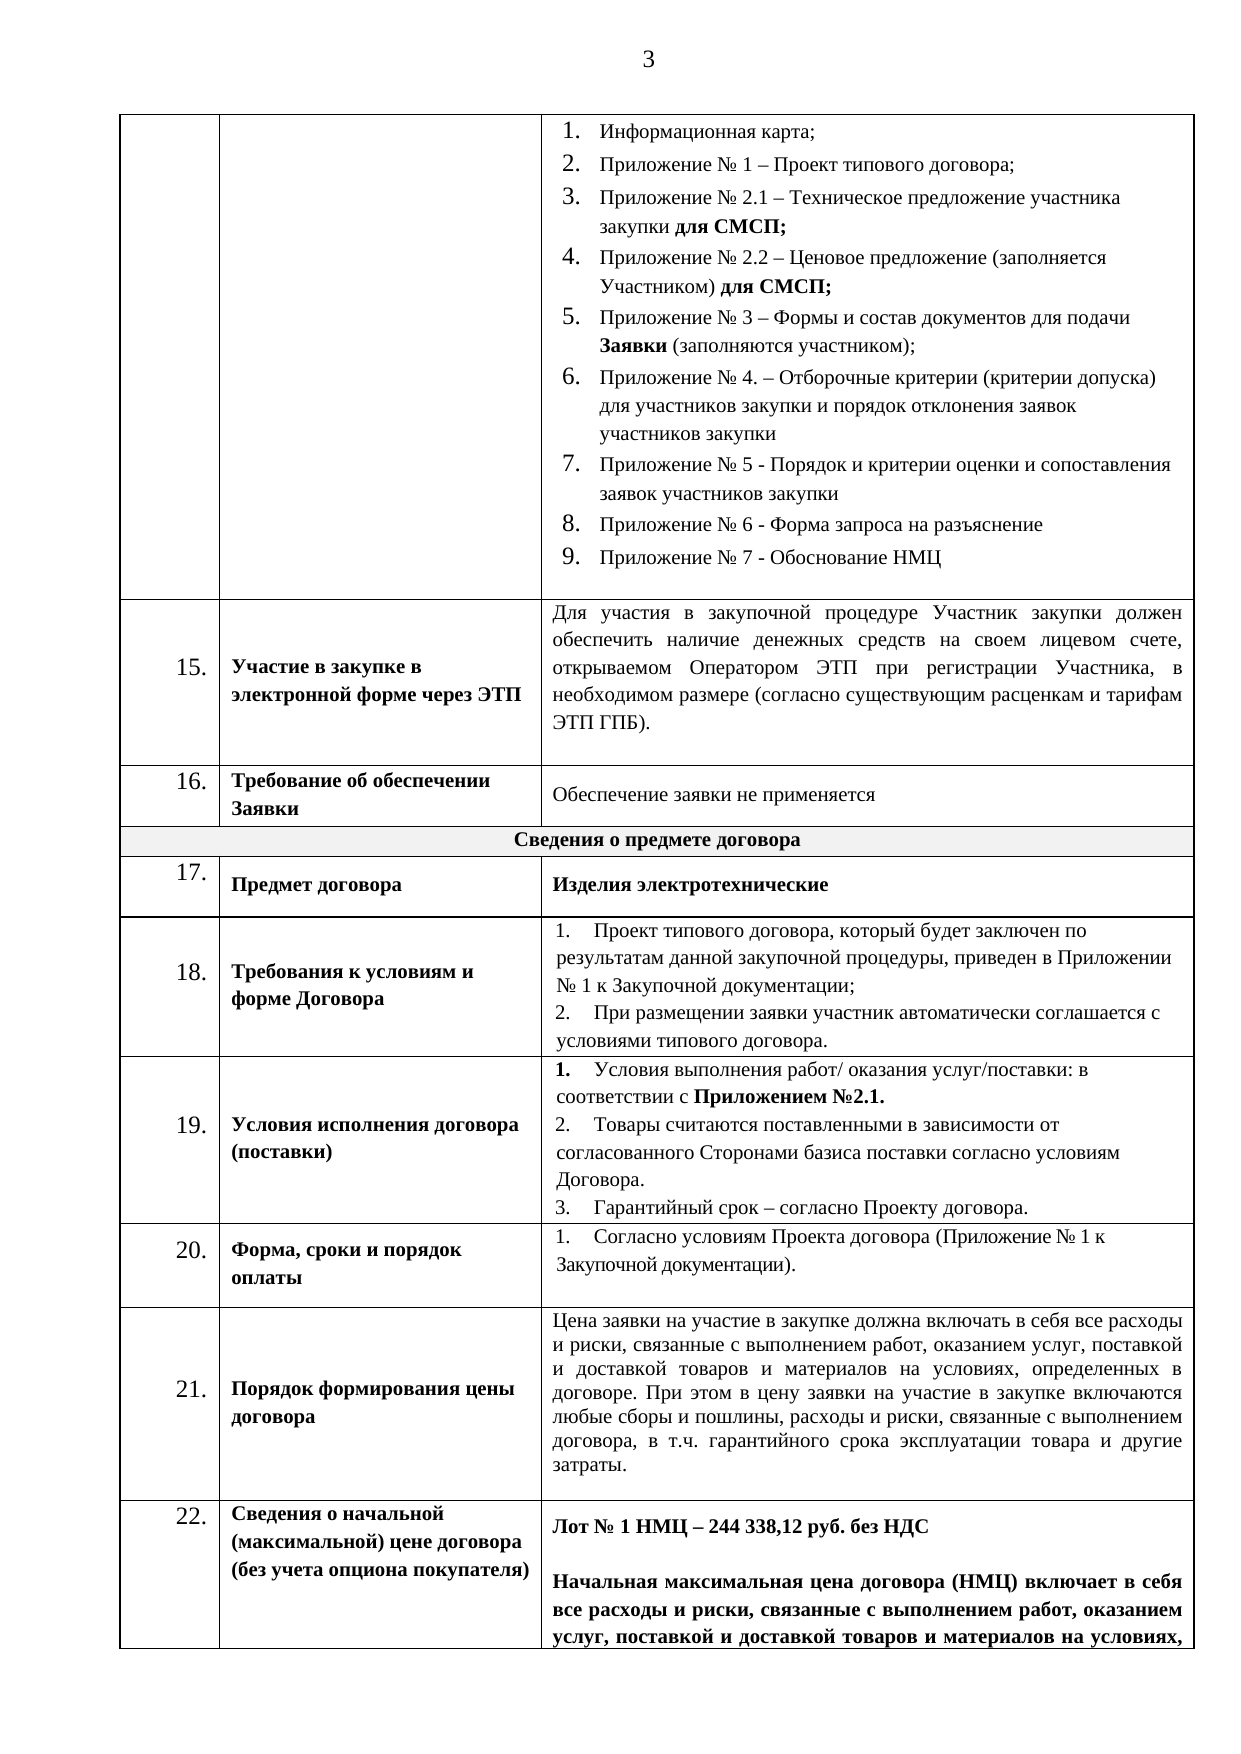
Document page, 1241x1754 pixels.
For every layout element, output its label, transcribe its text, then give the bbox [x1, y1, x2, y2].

table_cell [121, 1224, 219, 1307]
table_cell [220, 115, 541, 598]
table_cell [121, 1057, 219, 1223]
table_cell Изделия электротехнические [542, 857, 1193, 916]
table_cell Форма, сроки и порядок оплаты [220, 1224, 541, 1307]
table_cell Требование об обеспечении Заявки [220, 766, 541, 826]
table_cell Обеспечение заявки не применяется [542, 766, 1193, 826]
table_cell Предмет договора [220, 857, 541, 916]
table_cell Согласно условиям Проекта договора (Приложение № 1 к Закупочной документации). [542, 1224, 1193, 1307]
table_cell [542, 1501, 1193, 1648]
table_cell Сведения о предмете договора [121, 827, 1193, 856]
table_cell [121, 766, 219, 826]
table_cell Условия выполнения работ/ оказания услуг/поставки: в соответствии с Приложением №2.1. Товары считаются поставленными в зависимости от согласованного Сторонами базиса поставки согласно условиям Договора. Гарантийный срок – согласно Проекту договора. [542, 1057, 1193, 1223]
table_cell Цена заявки на участие в закупке должна включать в себя все расходы и риски, связанные с выполнением работ, оказанием услуг, поставкой и доставкой товаров и материалов на условиях, определенных в договоре. При этом в цену заявки на участие в закупке включаются любые сборы и пошлины, расходы и риски, связанные с выполнением договора, в т.ч. гарантийного срока эксплуатации товара и другие затраты. [542, 1308, 1193, 1500]
table_cell Участие в закупке в электронной форме через ЭТП [220, 600, 541, 765]
table_cell [121, 115, 219, 598]
table_cell Проект типового договора, который будет заключен по результатам данной закупочной процедуры, приведен в Приложении № 1 к Закупочной документации; При размещении заявки участник автоматически соглашается с условиями типового договора. [542, 918, 1193, 1056]
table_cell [542, 115, 1193, 598]
table_cell [121, 857, 219, 916]
table_cell Условия исполнения договора (поставки) [220, 1057, 541, 1223]
table_cell [121, 1308, 219, 1500]
table_cell Порядок формирования цены договора [220, 1308, 541, 1500]
table_cell Требования к условиям и форме Договора [220, 918, 541, 1056]
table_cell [220, 1501, 541, 1648]
table_cell Для участия в закупочной процедуре Участник закупки должен обеспечить наличие денежных средств на своем лицевом счете, открываемом Оператором ЭТП при регистрации Участника, в необходимом размере (согласно существующим расценкам и тарифам ЭТП ГПБ). [542, 600, 1193, 765]
table_cell [121, 1501, 219, 1648]
table_cell [121, 600, 219, 765]
table_cell [121, 918, 219, 1056]
